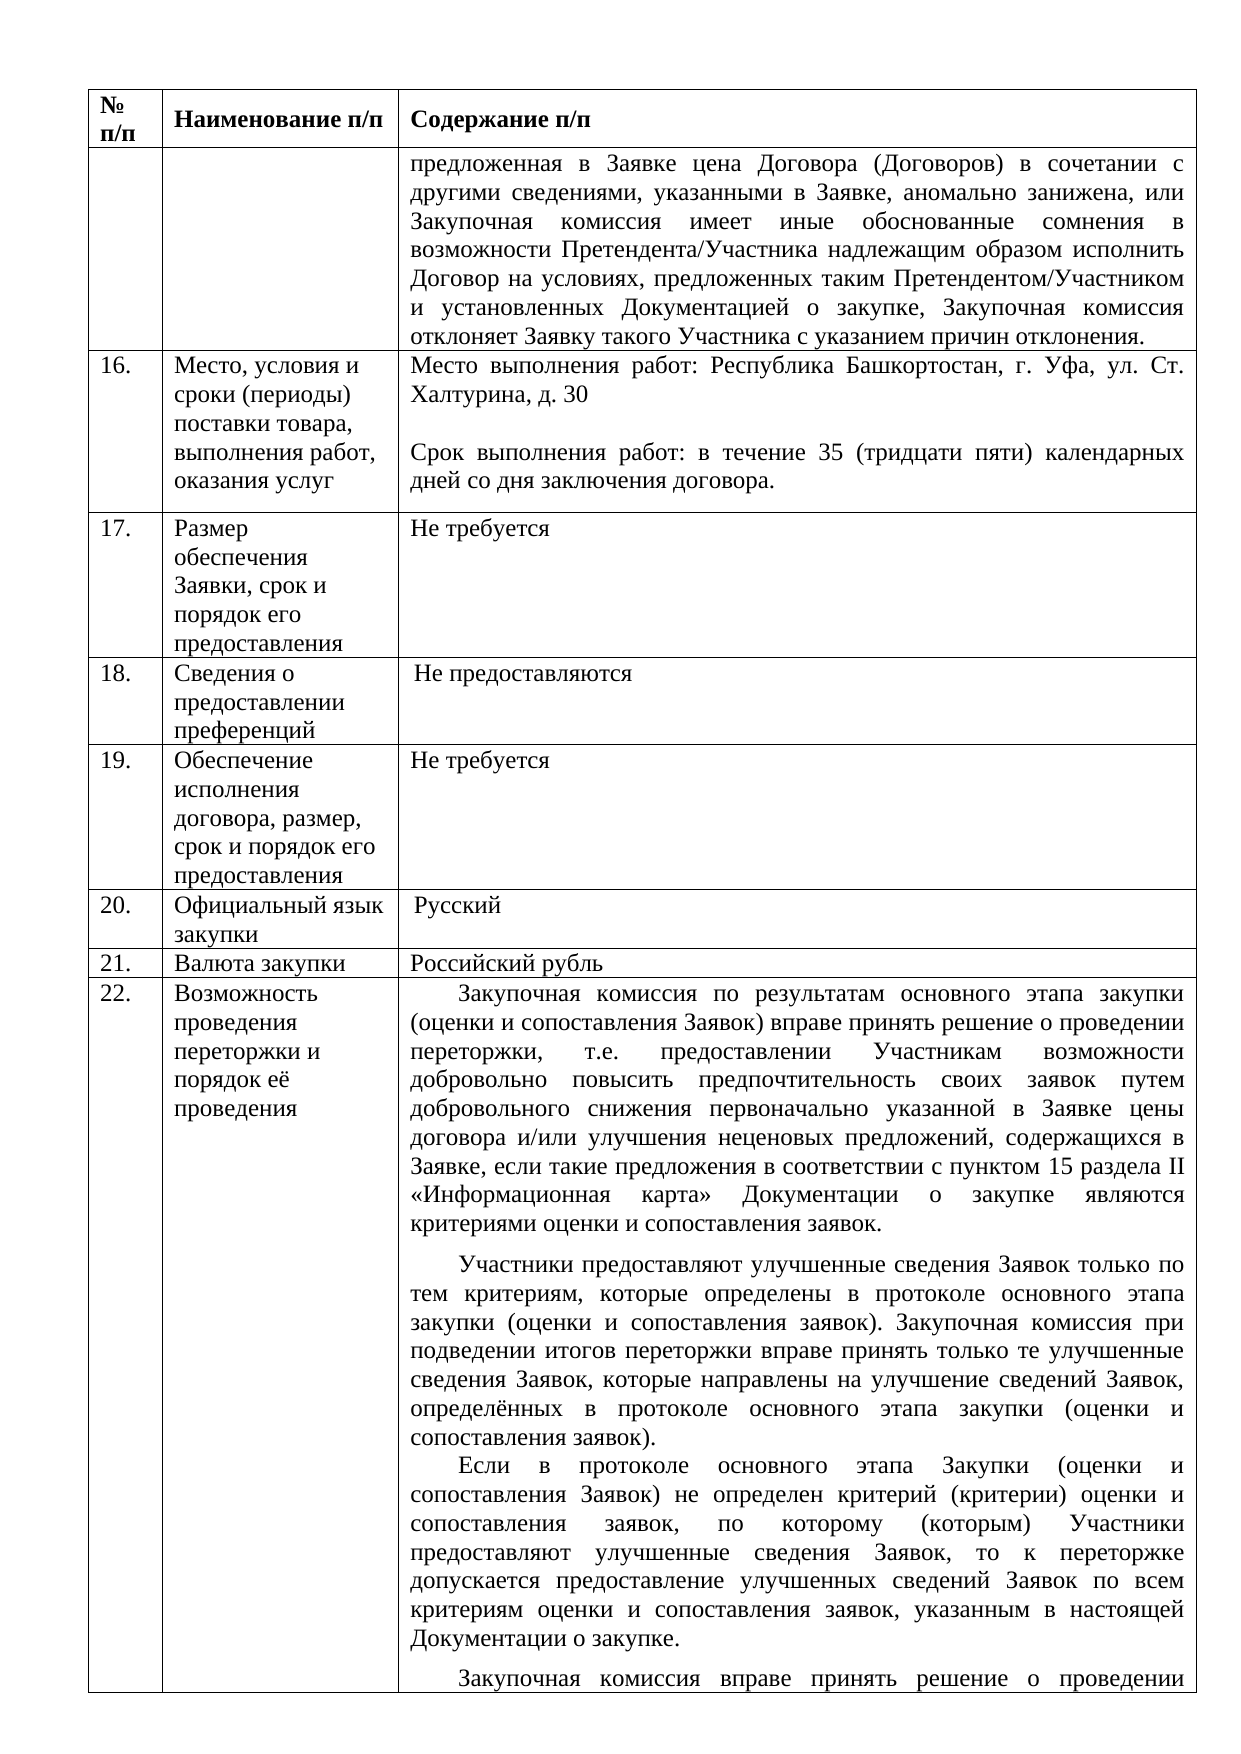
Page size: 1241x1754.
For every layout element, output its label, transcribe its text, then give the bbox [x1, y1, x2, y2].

table_cell Официальный язык закупки [163, 890, 398, 947]
table_cell Не требуется [399, 513, 1196, 657]
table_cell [399, 148, 1196, 349]
table_cell [89, 978, 162, 1692]
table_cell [163, 978, 398, 1692]
table_cell [89, 351, 162, 512]
table_cell Российский рубль [399, 949, 1196, 977]
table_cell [399, 978, 1196, 1692]
table_cell Валюта закупки [163, 949, 398, 977]
table_cell [89, 745, 162, 889]
table_header Содержание п/п [399, 90, 1196, 147]
table_cell [89, 949, 162, 977]
table_cell Не требуется [399, 745, 1196, 889]
table_cell [89, 890, 162, 947]
table_cell Русский [399, 890, 1196, 947]
table_cell Не предоставляются [399, 658, 1196, 744]
table_cell [89, 513, 162, 657]
table_cell Размер обеспечения Заявки, срок и порядок его предоставления [163, 513, 398, 657]
table_cell Сведения о предоставлении преференций [163, 658, 398, 744]
table_cell Место выполнения работ: Республика Башкортостан, г. Уфа, ул. Ст. Халтурина, д. 30 Срок выполнения работ: в течение 35 (тридцати пяти) календарных дней со дня заключения договора. [399, 351, 1196, 512]
table_header Наименование п/п [163, 90, 398, 147]
table_cell [89, 658, 162, 744]
table_cell [89, 148, 162, 349]
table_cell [163, 148, 398, 349]
table_cell Место, условия и сроки (периоды) поставки товара, выполнения работ, оказания услуг [163, 351, 398, 512]
table_header № п/п [89, 90, 162, 147]
table_cell Обеспечение исполнения договора, размер, срок и порядок его предоставления [163, 745, 398, 889]
